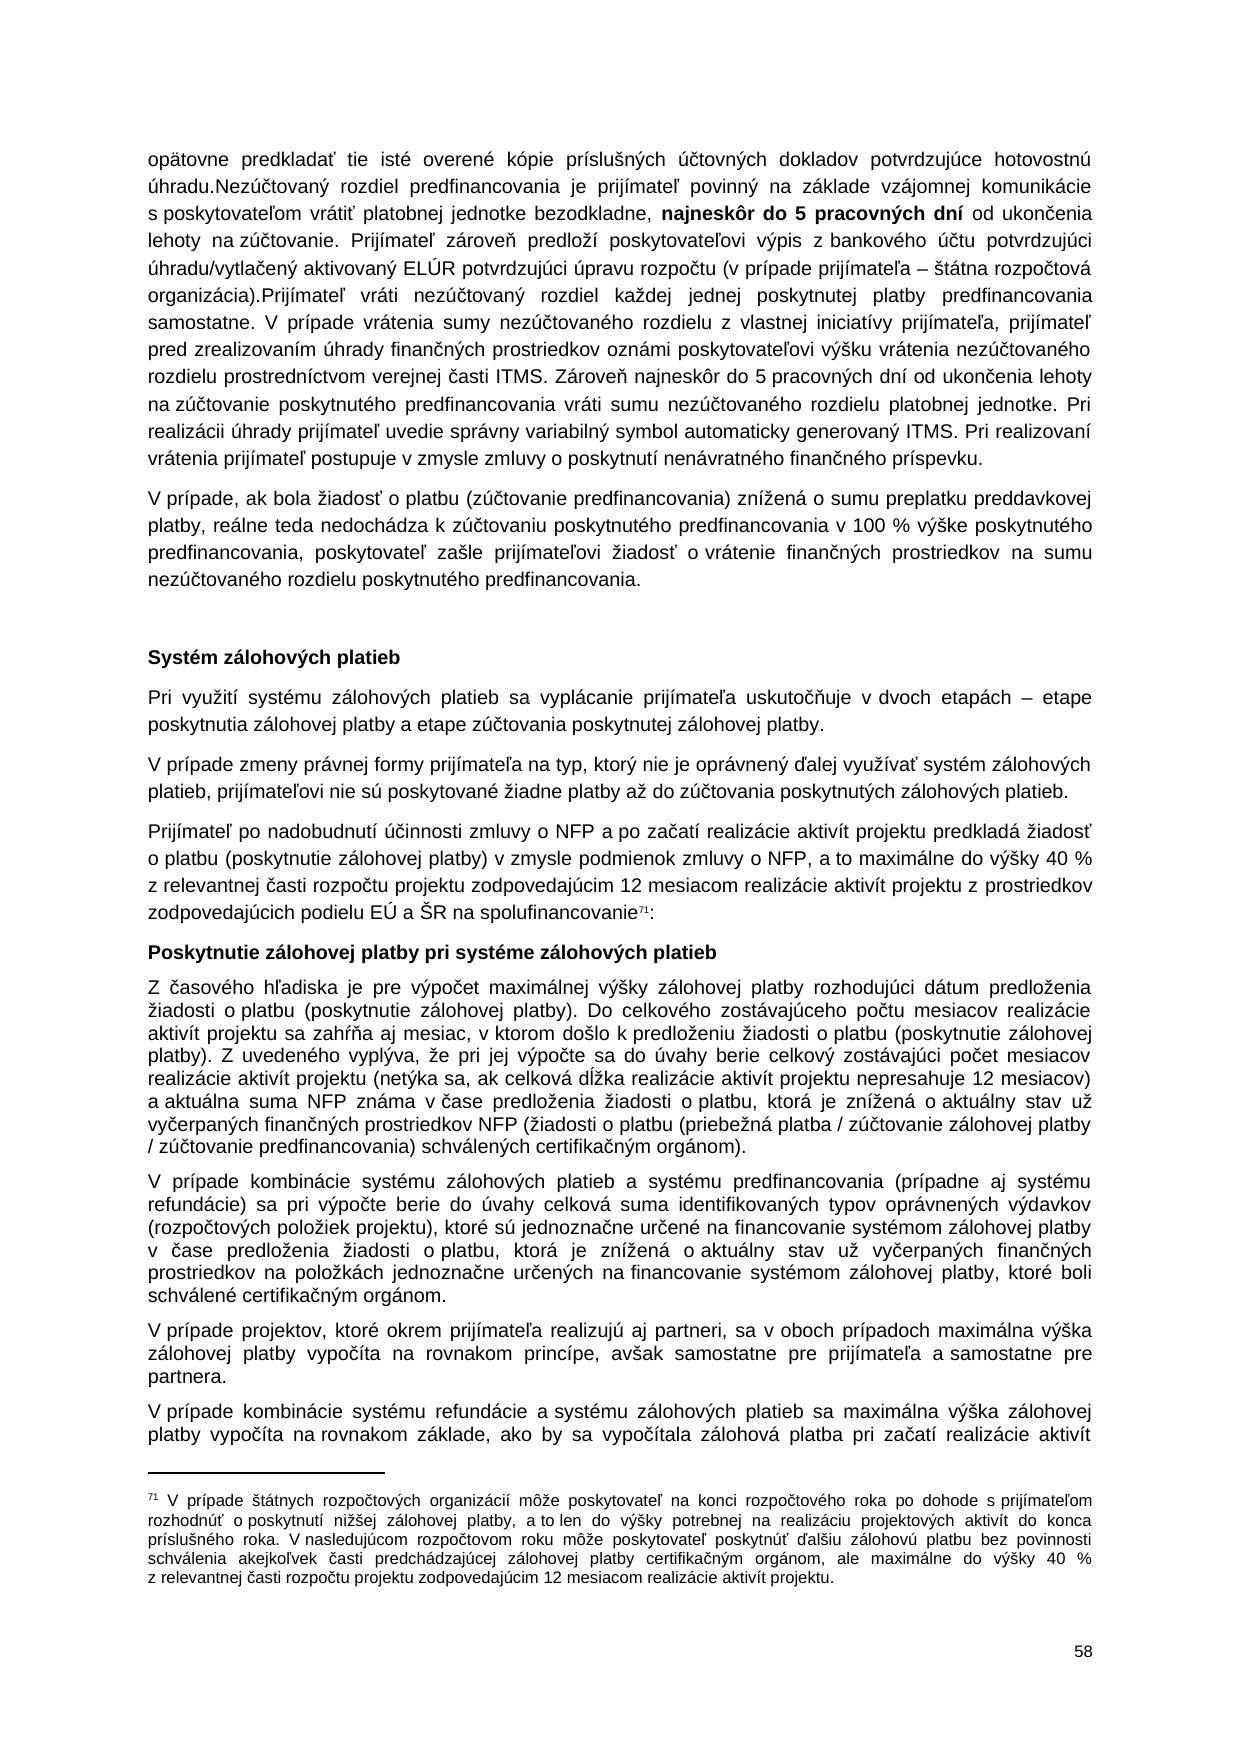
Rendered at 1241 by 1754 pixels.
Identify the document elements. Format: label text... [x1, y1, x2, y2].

text Prijímateľ po nadobudnutí účinnosti zmluvy o NFP a po začatí realizácie aktivít projektu predkladá žiadosť o platbu (poskytnutie zálohovej platby) v zmysle podmienok zmluvy o NFP, a to maximálne do výšky 40 % z relevantnej časti rozpočtu projektu zodpovedajúcim 12 mesiacom realizácie aktivít projektu z prostriedkov zodpovedajúcich podielu EÚ a ŠR na spolufinancovanie: [148, 820, 1092, 924]
text Systém zálohových platieb [148, 646, 1092, 669]
text V prípade projektov, ktoré okrem prijímateľa realizujú aj partneri, sa v oboch prípadoch maximálna výška zálohovej platby vypočíta na rovnakom princípe, avšak samostatne pre prijímateľa a samostatne pre partnera. [148, 1319, 1092, 1387]
text Z časového hľadiska je pre výpočet maximálnej výšky zálohovej platby rozhodujúci dátum predloženia žiadosti o platbu (poskytnutie zálohovej platby). Do celkového zostávajúceho počtu mesiacov realizácie aktivít projektu sa zahŕňa aj mesiac, v ktorom došlo k predloženiu žiadosti o platbu (poskytnutie zálohovej platby). Z uvedeného vyplýva, že pri jej výpočte sa do úvahy berie celkový zostávajúci počet mesiacov realizácie aktivít projektu (netýka sa, ak celková dĺžka realizácie aktivít projektu nepresahuje 12 mesiacov) a aktuálna suma NFP známa v čase predloženia žiadosti o platbu, ktorá je znížená o aktuálny stav už vyčerpaných finančných prostriedkov NFP (žiadosti o platbu (priebežná platba / zúčtovanie zálohovej platby / zúčtovanie predfinancovania) schválených certifikačným orgánom). [148, 976, 1092, 1158]
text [148, 1400, 1092, 1445]
text Poskytnutie zálohovej platby pri systéme zálohových platieb [148, 941, 1092, 964]
text V prípade, ak bola žiadosť o platbu (zúčtovanie predfinancovania) znížená o sumu preplatku preddavkovej platby, reálne teda nedochádza k zúčtovaniu poskytnutého predfinancovania v 100 % výške poskytnutého predfinancovania, poskytovateľ zašle prijímateľovi žiadosť o vrátenie finančných prostriedkov na sumu nezúčtovaného rozdielu poskytnutého predfinancovania. [148, 486, 1092, 591]
text Pri využití systému zálohových platieb sa vyplácanie prijímateľa uskutočňuje v dvoch etapách – etape poskytnutia zálohovej platby a etape zúčtovania poskytnutej zálohovej platby. [148, 686, 1092, 736]
text V prípade zmeny právnej formy prijímateľa na typ, ktorý nie je oprávnený ďalej využívať systém zálohových platieb, prijímateľovi nie sú poskytované žiadne platby až do zúčtovania poskytnutých zálohových platieb. [148, 753, 1092, 803]
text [148, 148, 1092, 469]
text V prípade kombinácie systému zálohových platieb a systému predfinancovania (prípadne aj systému refundácie) sa pri výpočte berie do úvahy celková suma identifikovaných typov oprávnených výdavkov (rozpočtových položiek projektu), ktoré sú jednoznačne určené na financovanie systémom zálohovej platby v čase predloženia žiadosti o platbu, ktorá je znížená o aktuálny stav už vyčerpaných finančných prostriedkov na položkách jednoznačne určených na financovanie systémom zálohovej platby, ktoré boli schválené certifikačným orgánom. [148, 1170, 1092, 1307]
